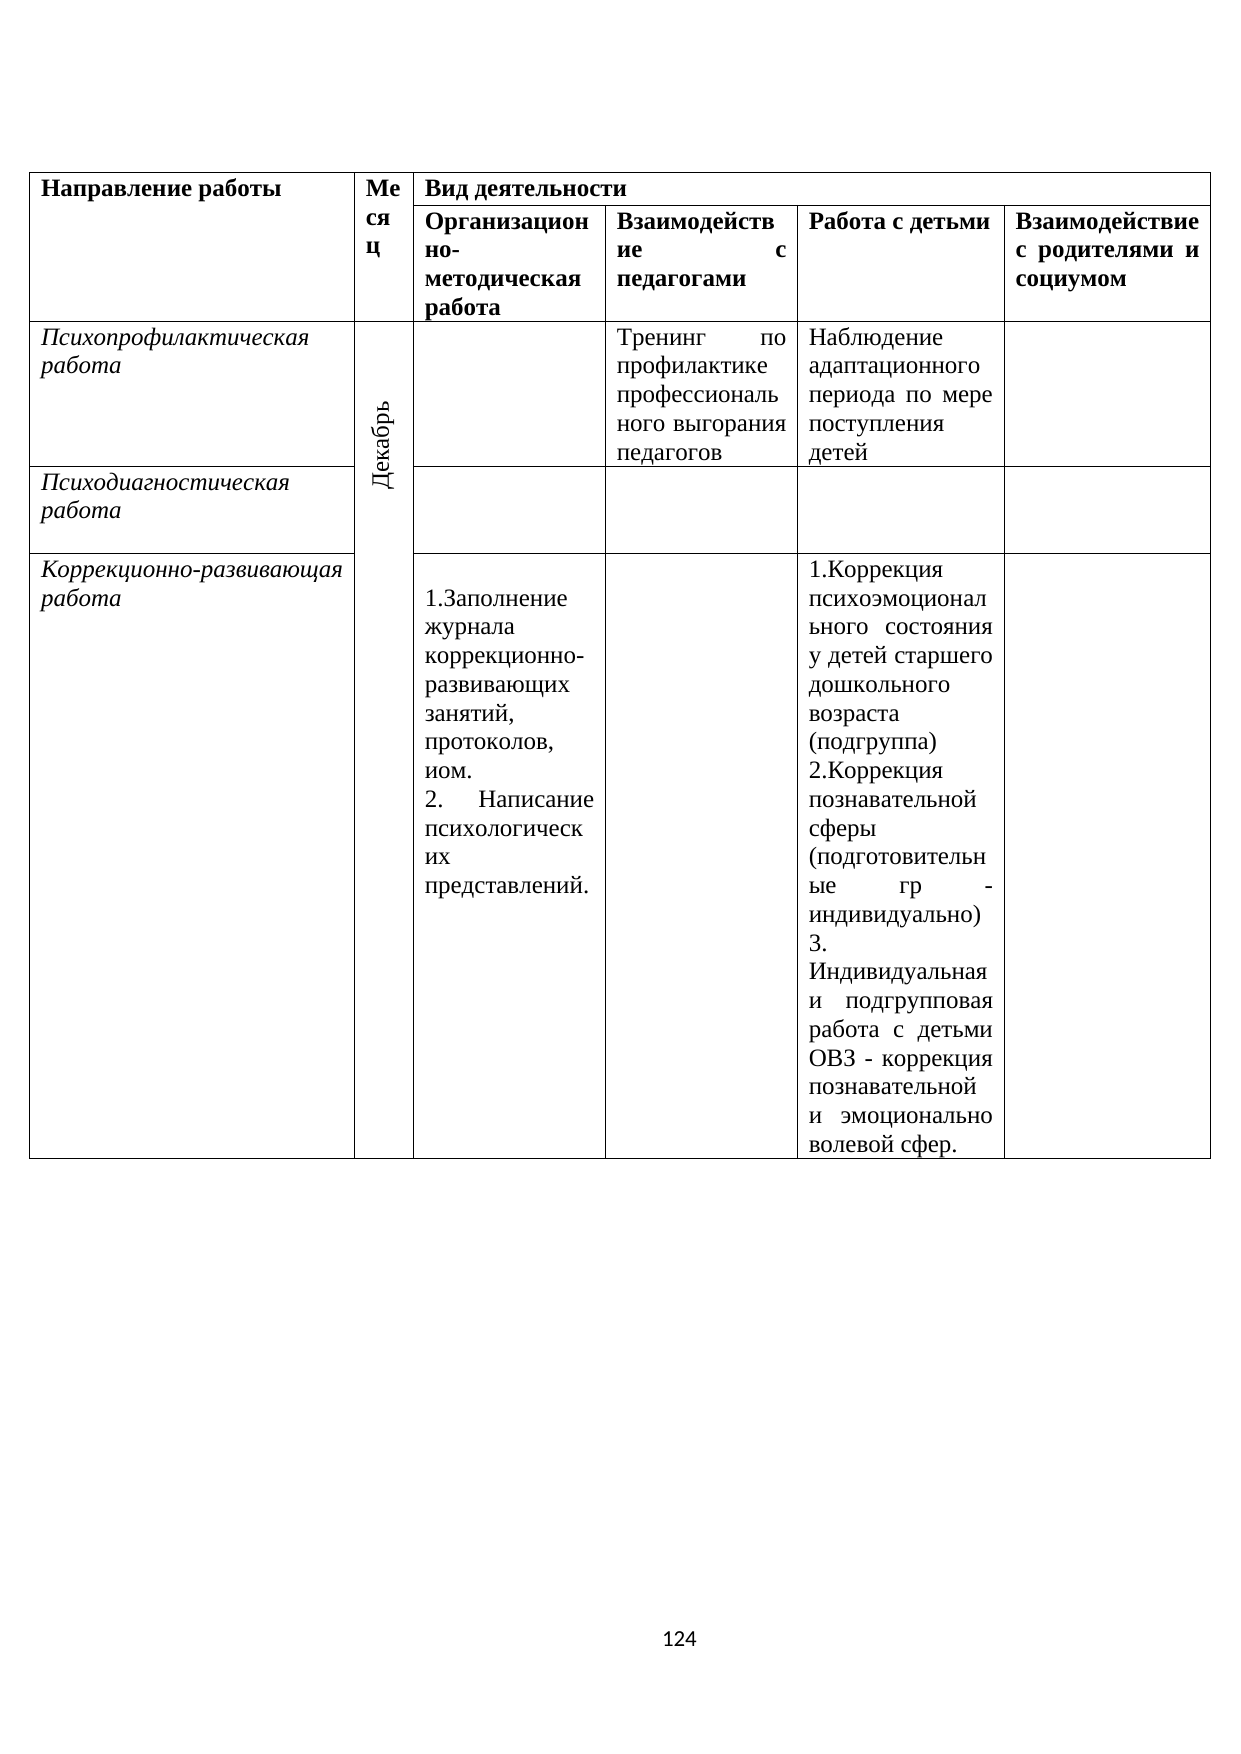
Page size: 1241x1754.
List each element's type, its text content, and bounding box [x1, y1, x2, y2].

table_cell [414, 467, 605, 553]
table_cell Работа с детьми [798, 206, 1004, 321]
table_cell [1005, 554, 1210, 1158]
table_cell 1.Заполнение журнала коррекционно-развивающих занятий, протоколов, иом. 2. Написание психологических представлений. [414, 554, 605, 1158]
table_cell Психодиагностическая работа [30, 467, 354, 553]
table_cell Декабрь [355, 322, 413, 1158]
table_cell Психопрофилактическая работа [30, 322, 354, 466]
table_cell [1005, 467, 1210, 553]
table_header Месяц [355, 173, 413, 321]
table_cell Коррекционно-развивающая работа [30, 554, 354, 1158]
table_cell [414, 322, 605, 466]
table_cell Взаимодействие с родителями и социумом [1005, 206, 1210, 321]
table_cell Организационно-методическая работа [414, 206, 605, 321]
table_cell [606, 467, 797, 553]
table_cell 1.Коррекция психоэмоционального состояния у детей старшего дошкольного возраста (подгруппа) 2.Коррекция познавательной сферы (подготовительные гр - индивидуально) 3. Индивидуальная и подгрупповая работа с детьми ОВЗ - коррекция познавательной и эмоционально волевой сфер. [798, 554, 1004, 1158]
table_cell Тренинг по профилактике профессионального выгорания педагогов [606, 322, 797, 466]
table_cell [606, 554, 797, 1158]
table_cell Взаимодействие с педагогами [606, 206, 797, 321]
table_cell Наблюдение адаптационного периода по мере поступления детей [798, 322, 1004, 466]
table_cell [1005, 322, 1210, 466]
table_header Вид деятельности [414, 173, 1210, 205]
table_cell [798, 467, 1004, 553]
table_header Направление работы [30, 173, 354, 321]
